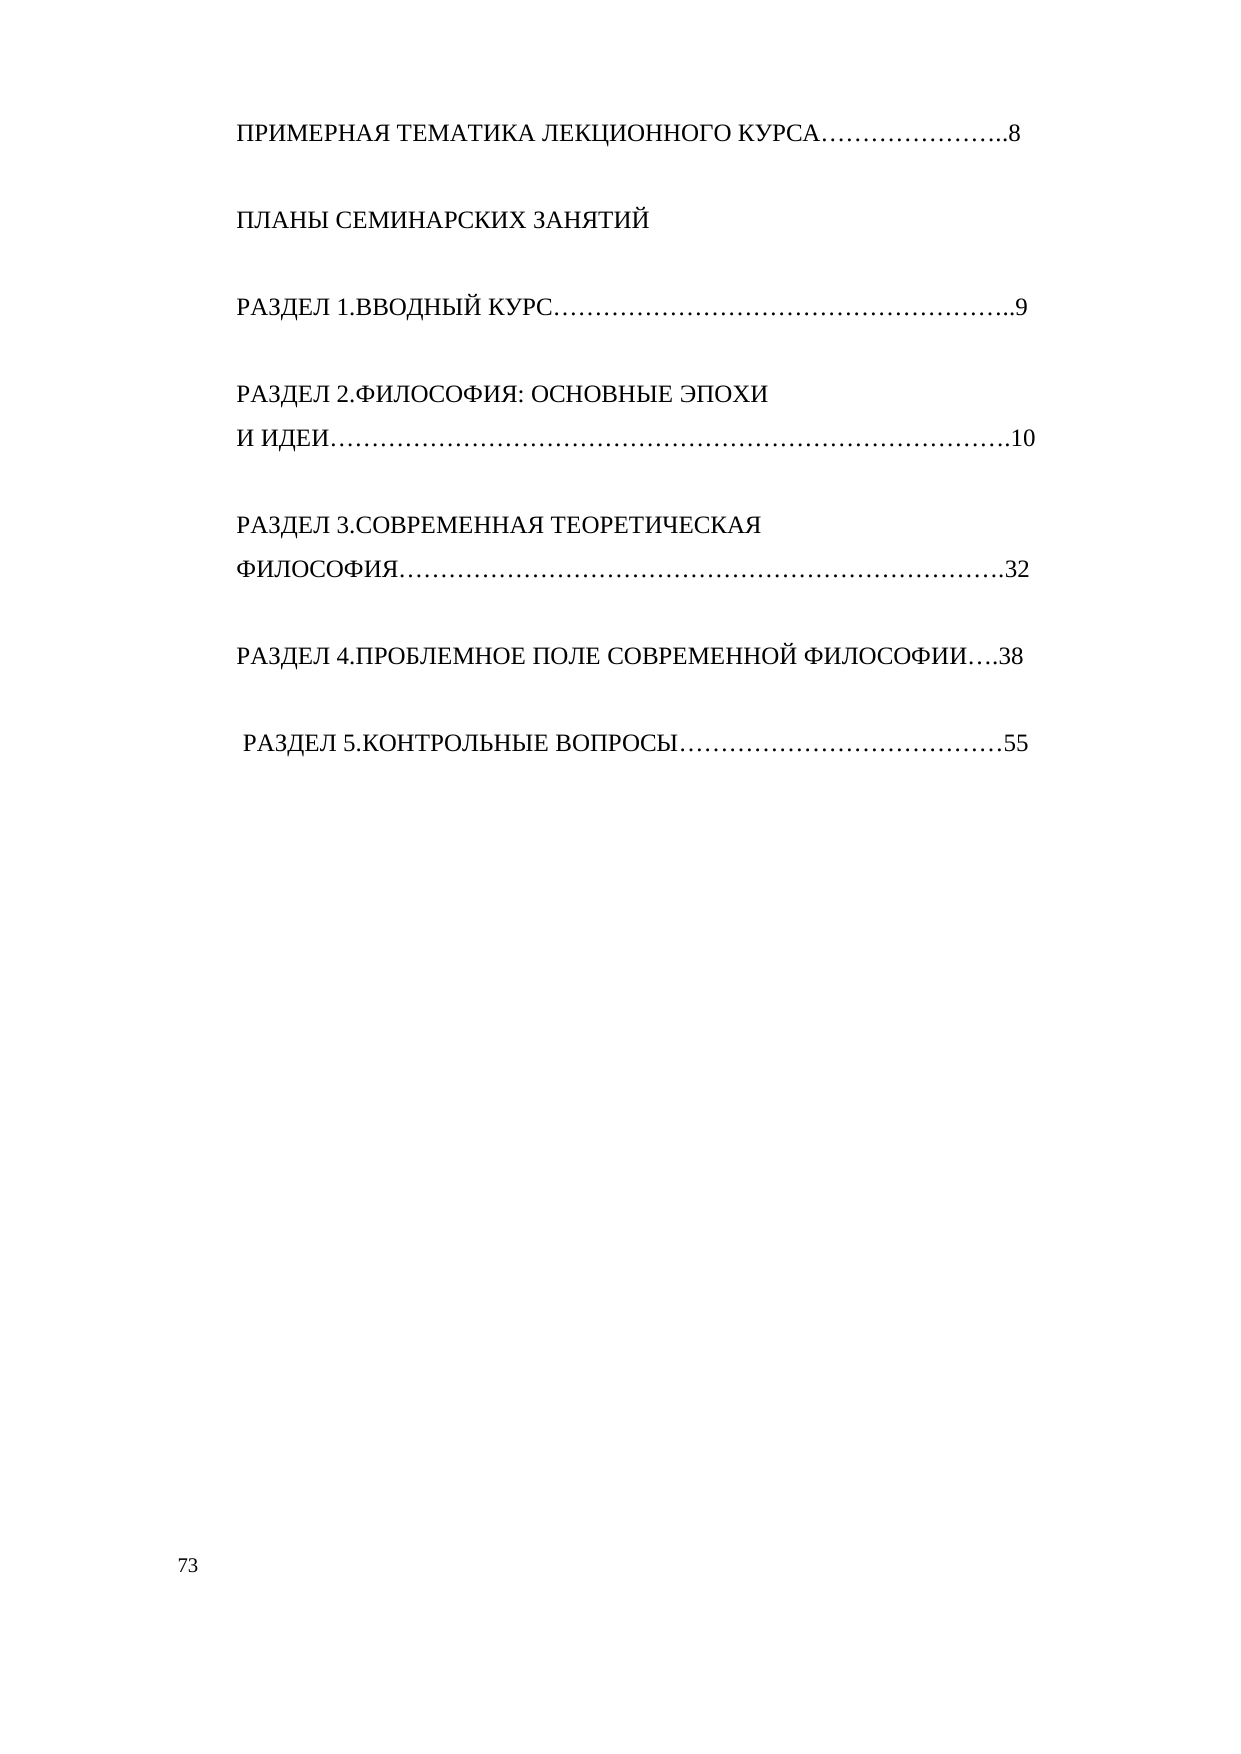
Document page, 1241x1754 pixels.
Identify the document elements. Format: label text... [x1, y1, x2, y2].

subtitle РАЗДЕЛ 5.КОНТРОЛЬНЫЕ ВОПРОСЫ…………………………………55 [177, 728, 1181, 757]
subtitle И ИДЕИ……………………………………………………………………….10 [177, 423, 1181, 452]
text РАЗДЕЛ 1.ВВОДНЫЙ КУРС………………………………………………..9 [177, 292, 1181, 321]
subtitle ПРИМЕРНАЯ ТЕМАТИКА ЛЕКЦИОННОГО КУРСА…………………..8 [177, 118, 1181, 147]
subtitle РАЗДЕЛ 4.ПРОБЛЕМНОЕ ПОЛЕ СОВРЕМЕННОЙ ФИЛОСОФИИ….38 [177, 641, 1181, 670]
subtitle РАЗДЕЛ 2.ФИЛОСОФИЯ: ОСНОВНЫЕ ЭПОХИ [177, 379, 1181, 408]
subtitle РАЗДЕЛ 3.СОВРЕМЕННАЯ ТЕОРЕТИЧЕСКАЯ [177, 510, 1181, 539]
subtitle ПЛАНЫ СЕМИНАРСКИХ ЗАНЯТИЙ [177, 205, 1181, 234]
subtitle ФИЛОСОФИЯ……………………………………………………………….32 [177, 553, 1181, 583]
